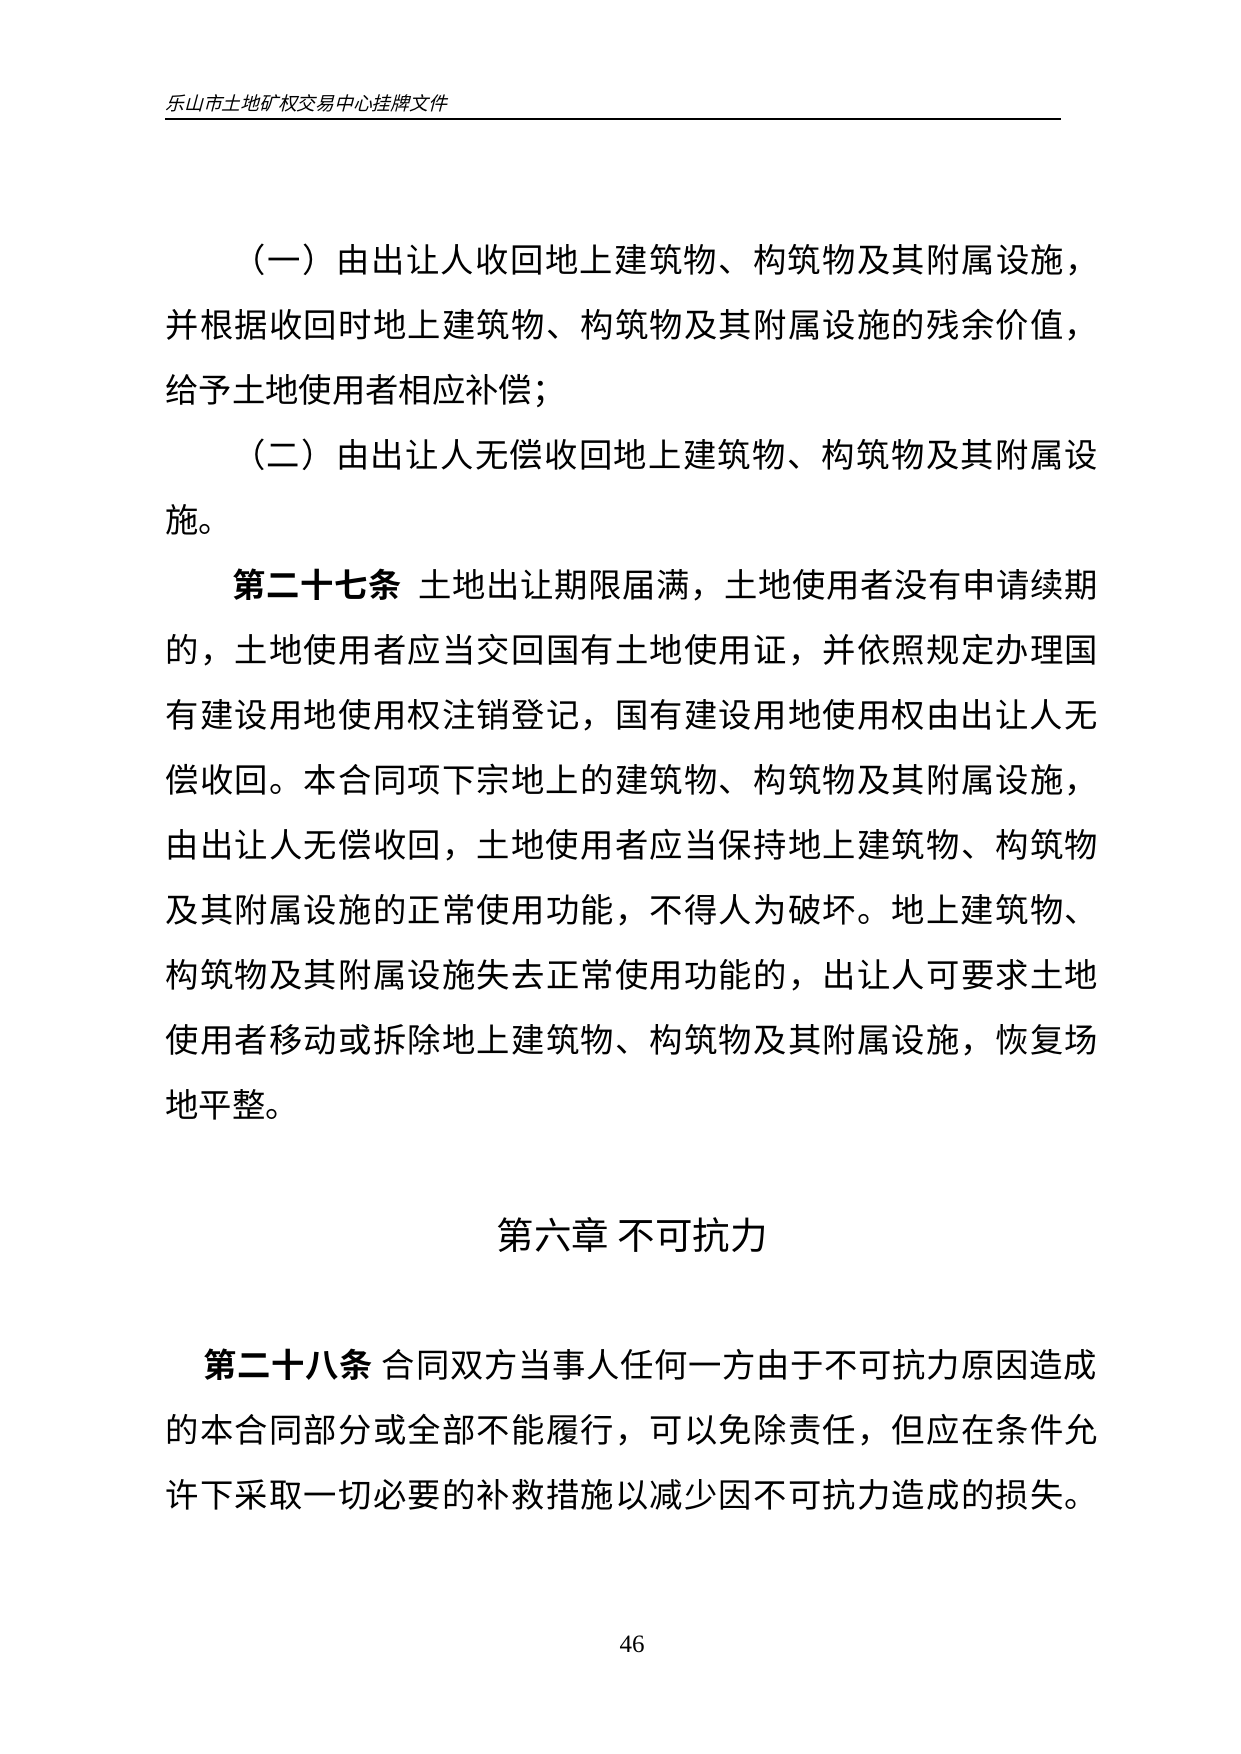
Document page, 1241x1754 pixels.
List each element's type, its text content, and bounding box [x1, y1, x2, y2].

text 第六章 不可抗力 [165, 1201, 1098, 1266]
text 第二十七条 土地出让期限届满，土地使用者没有申请续期的，土地使用者应当交回国有土地使用证，并依照规定办理国有建设用地使用权注销登记，国有建设用地使用权由出让人无偿收回。本合同项下宗地上的建筑物、构筑物及其附属设施，由出让人无偿收回，土地使用者应当保持地上建筑物、构筑物及其附属设施的正常使用功能，不得人为破坏。地上建筑物、构筑物及其附属设施失去正常使用功能的，出让人可要求土地使用者移动或拆除地上建筑物、构筑物及其附属设施，恢复场地平整。 [165, 551, 1098, 1136]
text （二）由出让人无偿收回地上建筑物、构筑物及其附属设施。 [165, 421, 1098, 551]
text （一）由出让人收回地上建筑物、构筑物及其附属设施，并根据收回时地上建筑物、构筑物及其附属设施的残余价值，给予土地使用者相应补偿； [165, 226, 1098, 421]
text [165, 1331, 1098, 1526]
